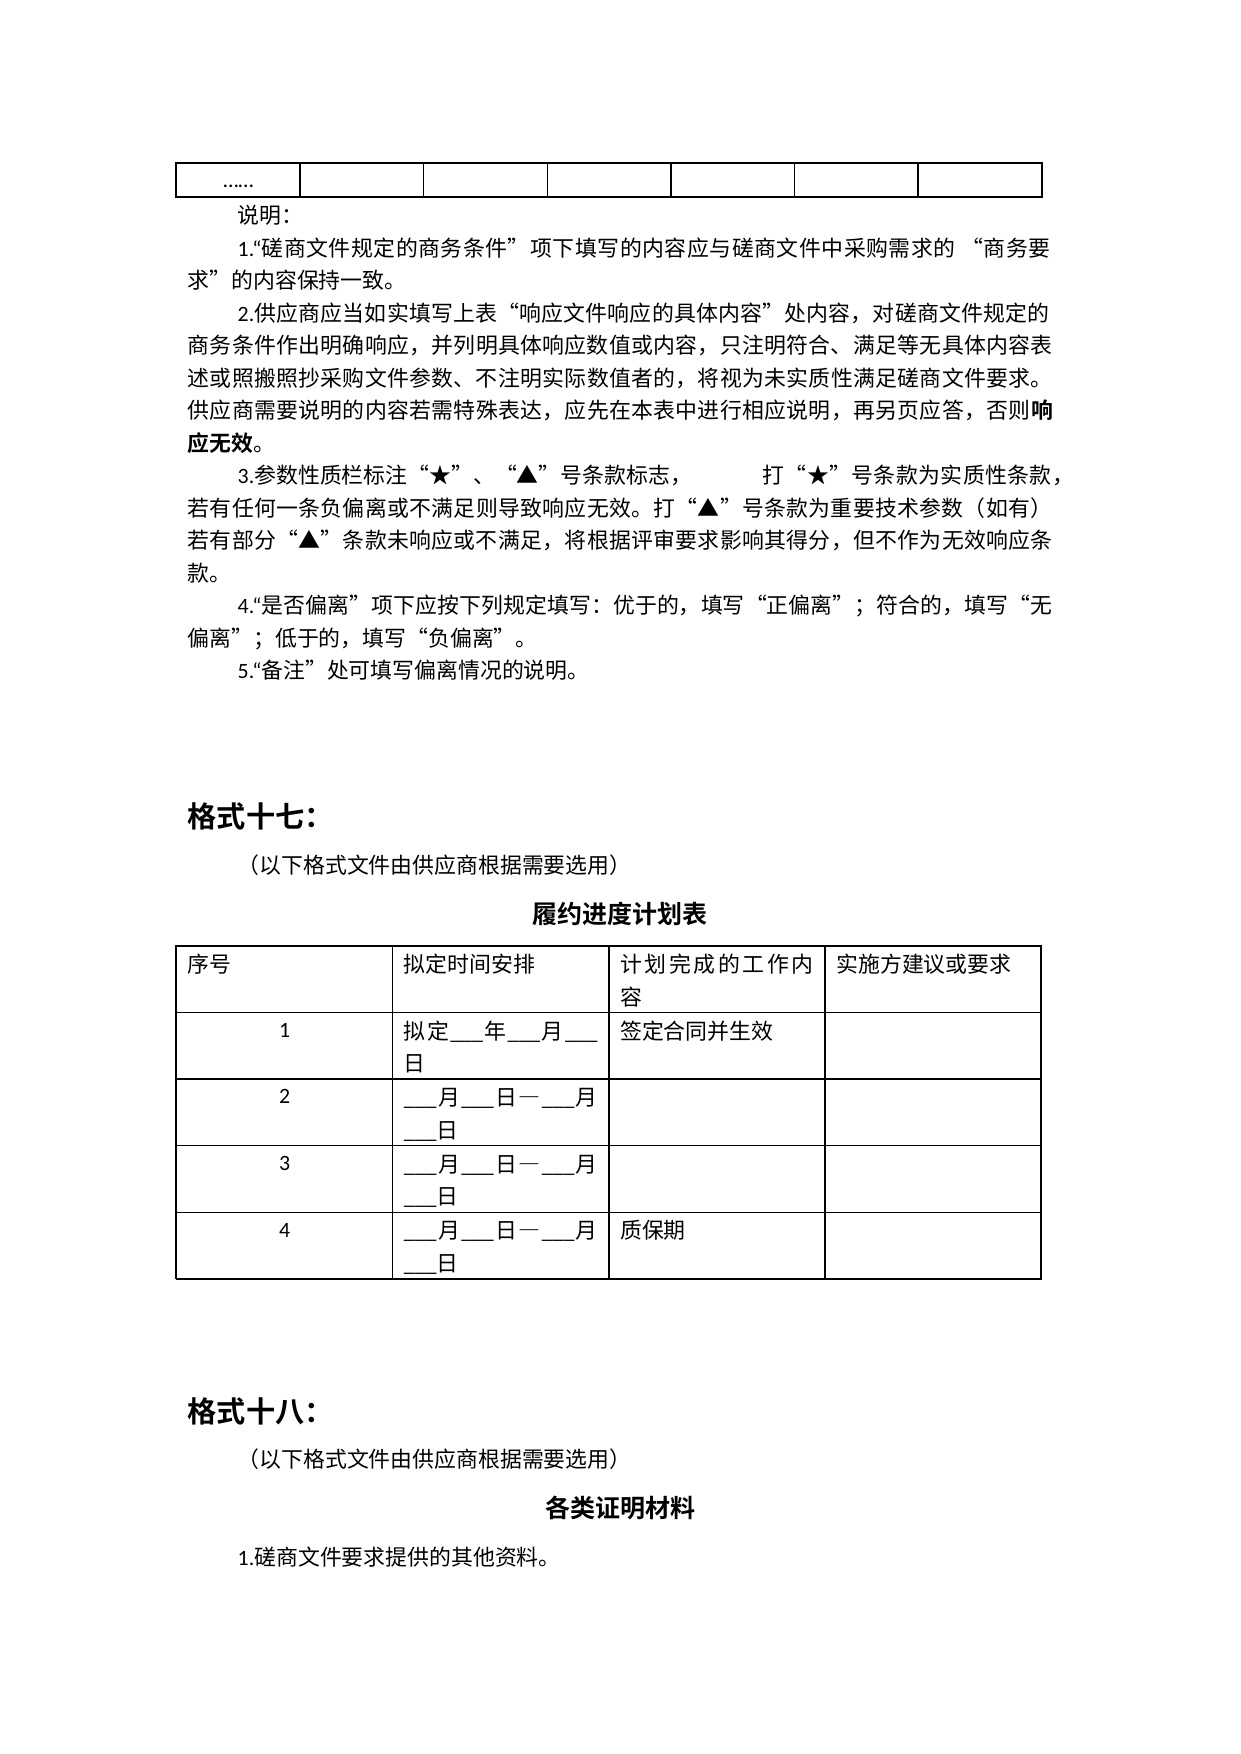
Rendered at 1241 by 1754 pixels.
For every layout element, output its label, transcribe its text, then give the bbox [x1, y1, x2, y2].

table_header 拟定时间安排 [393, 947, 608, 1012]
table_cell [795, 164, 917, 196]
table_cell 拟定___年___月___日 [393, 1013, 608, 1078]
table_header 计划完成的工作内容 [610, 947, 824, 1012]
table_cell 质保期 [610, 1213, 824, 1278]
table_cell [672, 164, 794, 196]
table_cell ___月___日—___月___日 [393, 1080, 608, 1145]
table_cell [919, 164, 1041, 196]
table_cell 2 [177, 1080, 392, 1145]
text （以下格式文件由供应商根据需要选用） [187, 1442, 1053, 1474]
table_cell 3 [177, 1146, 392, 1211]
table_cell [424, 164, 547, 196]
table_cell [826, 1213, 1040, 1278]
table_cell [826, 1146, 1040, 1211]
text 履约进度计划表 [187, 880, 1053, 945]
text 5.“备注”处可填写偏离情况的说明。 [187, 653, 1053, 685]
table_cell 签定合同并生效 [610, 1013, 824, 1078]
table_header 实施方建议或要求 [826, 947, 1040, 1012]
text 格式十七： [187, 783, 1053, 848]
table_cell [548, 164, 670, 196]
text 4.“是否偏离”项下应按下列规定填写：优于的，填写“正偏离”；符合的，填写“无偏离”；低于的，填写“负偏离”。 [187, 588, 1053, 653]
table_cell …… [177, 164, 299, 196]
table_cell 4 [177, 1213, 392, 1278]
text 2.供应商应当如实填写上表“响应文件响应的具体内容”处内容，对磋商文件规定的商务条件作出明确响应，并列明具体响应数值或内容，只注明符合、满足等无具体内容表述或照搬照抄采购文件参数、不注明实际数值者的，将视为未实质性满足磋商文件要求。供应商需要说明的内容若需特殊表达，应先在本表中进行相应说明，再另页应答，否则响应无效。 [187, 295, 1053, 458]
table_cell ___月___日—___月___日 [393, 1213, 608, 1278]
table_cell [826, 1013, 1040, 1078]
table_header 序号 [177, 947, 392, 1012]
text 各类证明材料 [187, 1474, 1053, 1539]
table_cell [301, 164, 423, 196]
table_cell [610, 1146, 824, 1211]
text （以下格式文件由供应商根据需要选用） [187, 848, 1053, 880]
text 说明： [187, 198, 1053, 230]
table_cell ___月___日—___月___日 [393, 1146, 608, 1211]
table_cell [826, 1080, 1040, 1145]
table_cell [610, 1080, 824, 1145]
text 3.参数性质栏标注“★”、“▲”号条款标志， 打“★”号条款为实质性条款，若有任何一条负偏离或不满足则导致响应无效。打“▲”号条款为重要技术参数（如有），若有部分“▲”条款未响应或不满足，将根据评审要求影响其得分，但不作为无效响应条款。 [187, 458, 1053, 588]
text 格式十八： [187, 1377, 1053, 1442]
text 1.“磋商文件规定的商务条件”项下填写的内容应与磋商文件中采购需求的 “商务要求”的内容保持一致。 [187, 230, 1053, 295]
table_cell 1 [177, 1013, 392, 1078]
text 1.磋商文件要求提供的其他资料。 [187, 1539, 1053, 1572]
